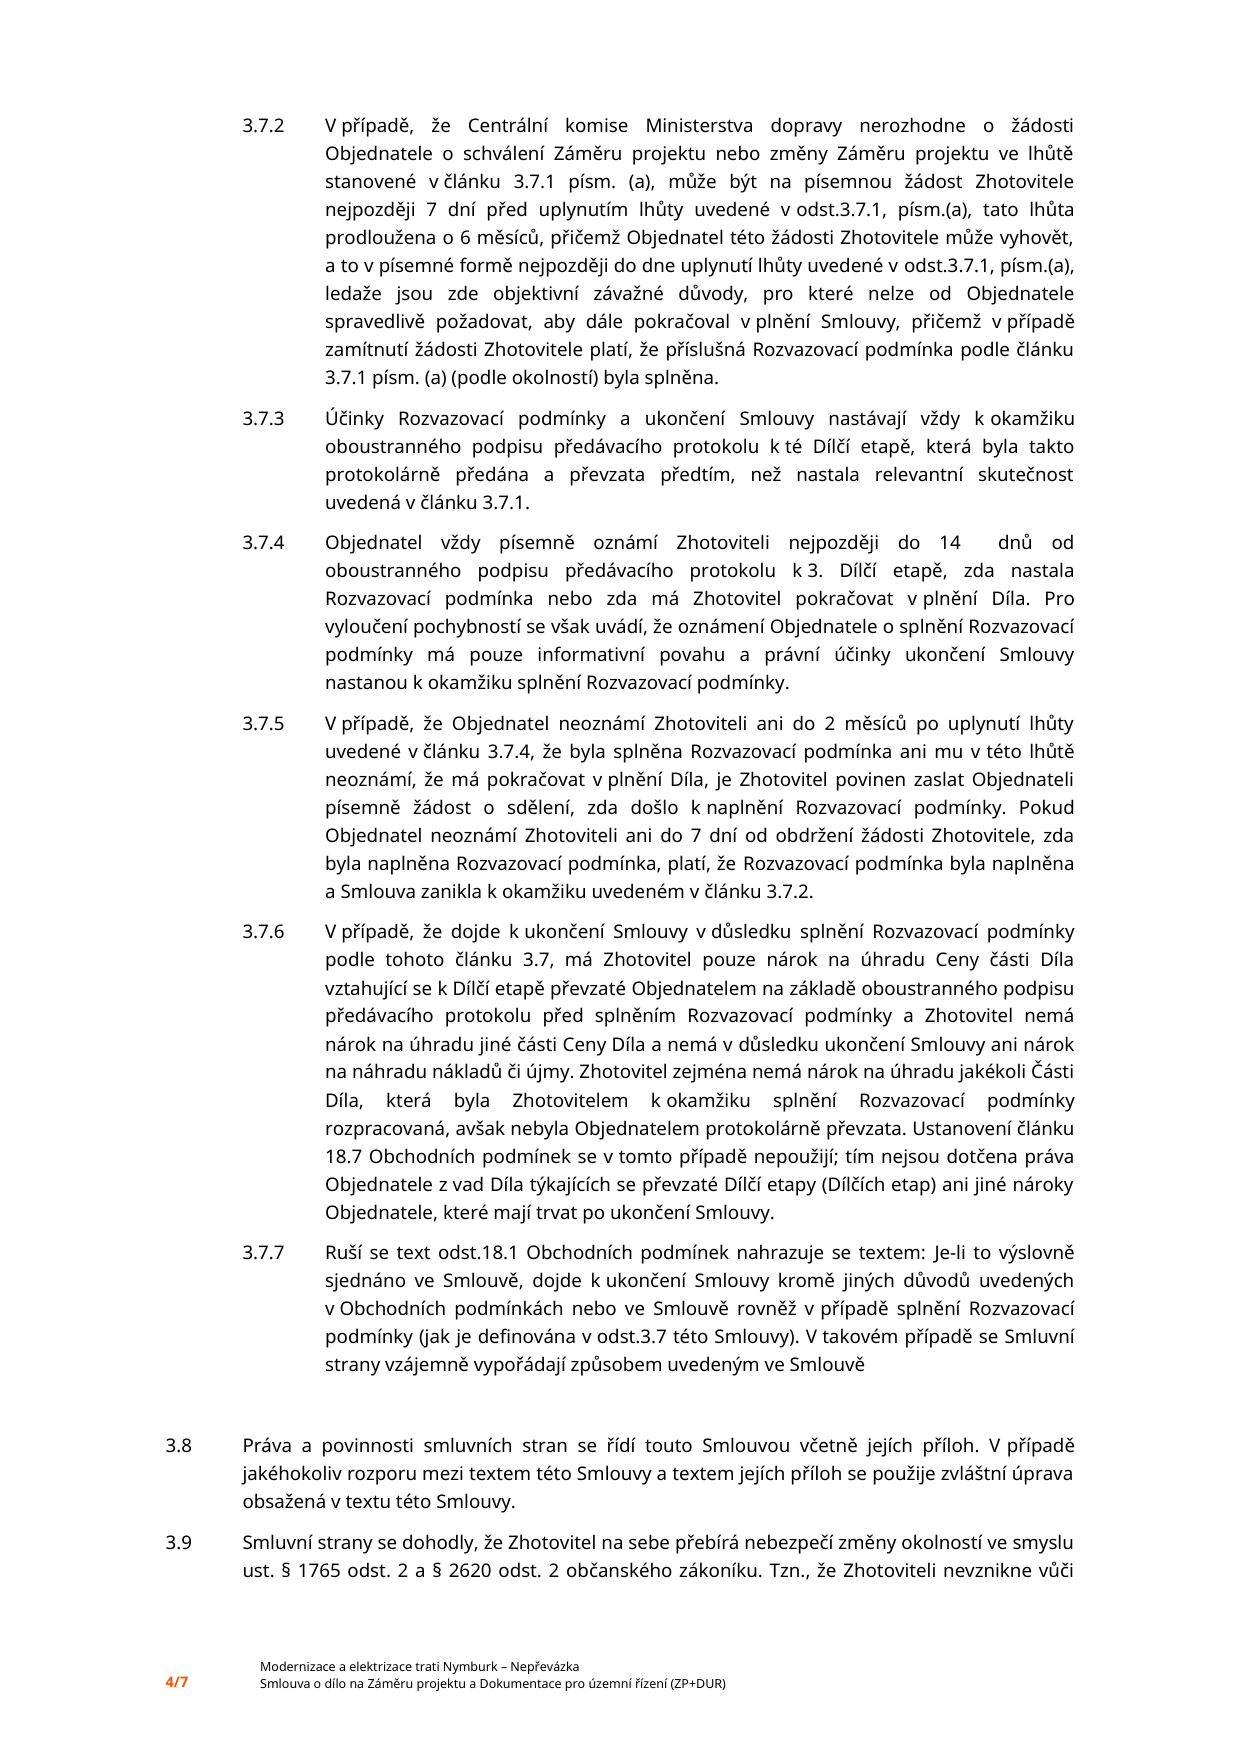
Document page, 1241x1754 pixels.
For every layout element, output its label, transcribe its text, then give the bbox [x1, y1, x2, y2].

list Ruší se text odst.18.1 Obchodních podmínek nahrazuje se textem: Je-li to výslovně sjednáno ve Smlouvě, dojde k ukončení Smlouvy kromě jiných důvodů uvedených v Obchodních podmínkách nebo ve Smlouvě rovněž v případě splnění Rozvazovací podmínky (jak je definována v odst.3.7 této Smlouvy). V takovém případě se Smluvní strany vzájemně vypořádají způsobem uvedeným ve Smlouvě [242, 1239, 1075, 1377]
list Objednatel vždy písemně oznámí Zhotoviteli nejpozději do 14 dnů od oboustranného podpisu předávacího protokolu k 3. Dílčí etapě, zda nastala Rozvazovací podmínka nebo zda má Zhotovitel pokračovat v plnění Díla. Pro vyloučení pochybností se však uvádí, že oznámení Objednatele o splnění Rozvazovací podmínky má pouze informativní povahu a právní účinky ukončení Smlouvy nastanou k okamžiku splnění Rozvazovací podmínky. [242, 529, 1075, 695]
list V případě, že Objednatel neoznámí Zhotoviteli ani do 2 měsíců po uplynutí lhůty uvedené v článku 3.7.4, že byla splněna Rozvazovací podmínka ani mu v této lhůtě neoznámí, že má pokračovat v plnění Díla, je Zhotovitel povinen zaslat Objednateli písemně žádost o sdělení, zda došlo k naplnění Rozvazovací podmínky. Pokud Objednatel neoznámí Zhotoviteli ani do 7 dní od obdržení žádosti Zhotovitele, zda byla naplněna Rozvazovací podmínka, platí, že Rozvazovací podmínka byla naplněna a Smlouva zanikla k okamžiku uvedeném v článku 3.7.2. [242, 710, 1075, 904]
list Účinky Rozvazovací podmínky a ukončení Smlouvy nastávají vždy k okamžiku oboustranného podpisu předávacího protokolu k té Dílčí etapě, která byla takto protokolárně předána a převzata předtím, než nastala relevantní skutečnost uvedená v článku 3.7.1. [242, 405, 1075, 514]
list V případě, že Centrální komise Ministerstva dopravy nerozhodne o žádosti Objednatele o schválení Záměru projektu nebo změny Záměru projektu ve lhůtě stanovené v článku 3.7.1 písm. (a), může být na písemnou žádost Zhotovitele nejpozději 7 dní před uplynutím lhůty uvedené v odst.3.7.1, písm.(a), tato lhůta prodloužena o 6 měsíců, přičemž Objednatel této žádosti Zhotovitele může vyhovět, a to v písemné formě nejpozději do dne uplynutí lhůty uvedené v odst.3.7.1, písm.(a), ledaže jsou zde objektivní závažné důvody, pro které nelze od Objednatele spravedlivě požadovat, aby dále pokračoval v plnění Smlouvy, přičemž v případě zamítnutí žádosti Zhotovitele platí, že příslušná Rozvazovací podmínka podle článku 3.7.1 písm. (a) (podle okolností) byla splněna. [242, 112, 1075, 390]
text Práva a povinnosti smluvních stran se řídí touto Smlouvou včetně jejích příloh. V případě jakéhokoliv rozporu mezi textem této Smlouvy a textem jejích příloh se použije zvláštní úprava obsažená v textu této Smlouvy. [165, 1433, 1075, 1514]
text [165, 1529, 1075, 1583]
list V případě, že dojde k ukončení Smlouvy v důsledku splnění Rozvazovací podmínky podle tohoto článku 3.7, má Zhotovitel pouze nárok na úhradu Ceny části Díla vztahující se k Dílčí etapě převzaté Objednatelem na základě oboustranného podpisu předávacího protokolu před splněním Rozvazovací podmínky a Zhotovitel nemá nárok na úhradu jiné části Ceny Díla a nemá v důsledku ukončení Smlouvy ani nárok na náhradu nákladů či újmy. Zhotovitel zejména nemá nárok na úhradu jakékoli Části Díla, která byla Zhotovitelem k okamžiku splnění Rozvazovací podmínky rozpracovaná, avšak nebyla Objednatelem protokolárně převzata. Ustanovení článku 18.7 Obchodních podmínek se v tomto případě nepoužijí; tím nejsou dotčena práva Objednatele z vad Díla týkajících se převzaté Dílčí etapy (Dílčích etap) ani jiné nároky Objednatele, které mají trvat po ukončení Smlouvy. [242, 919, 1075, 1224]
